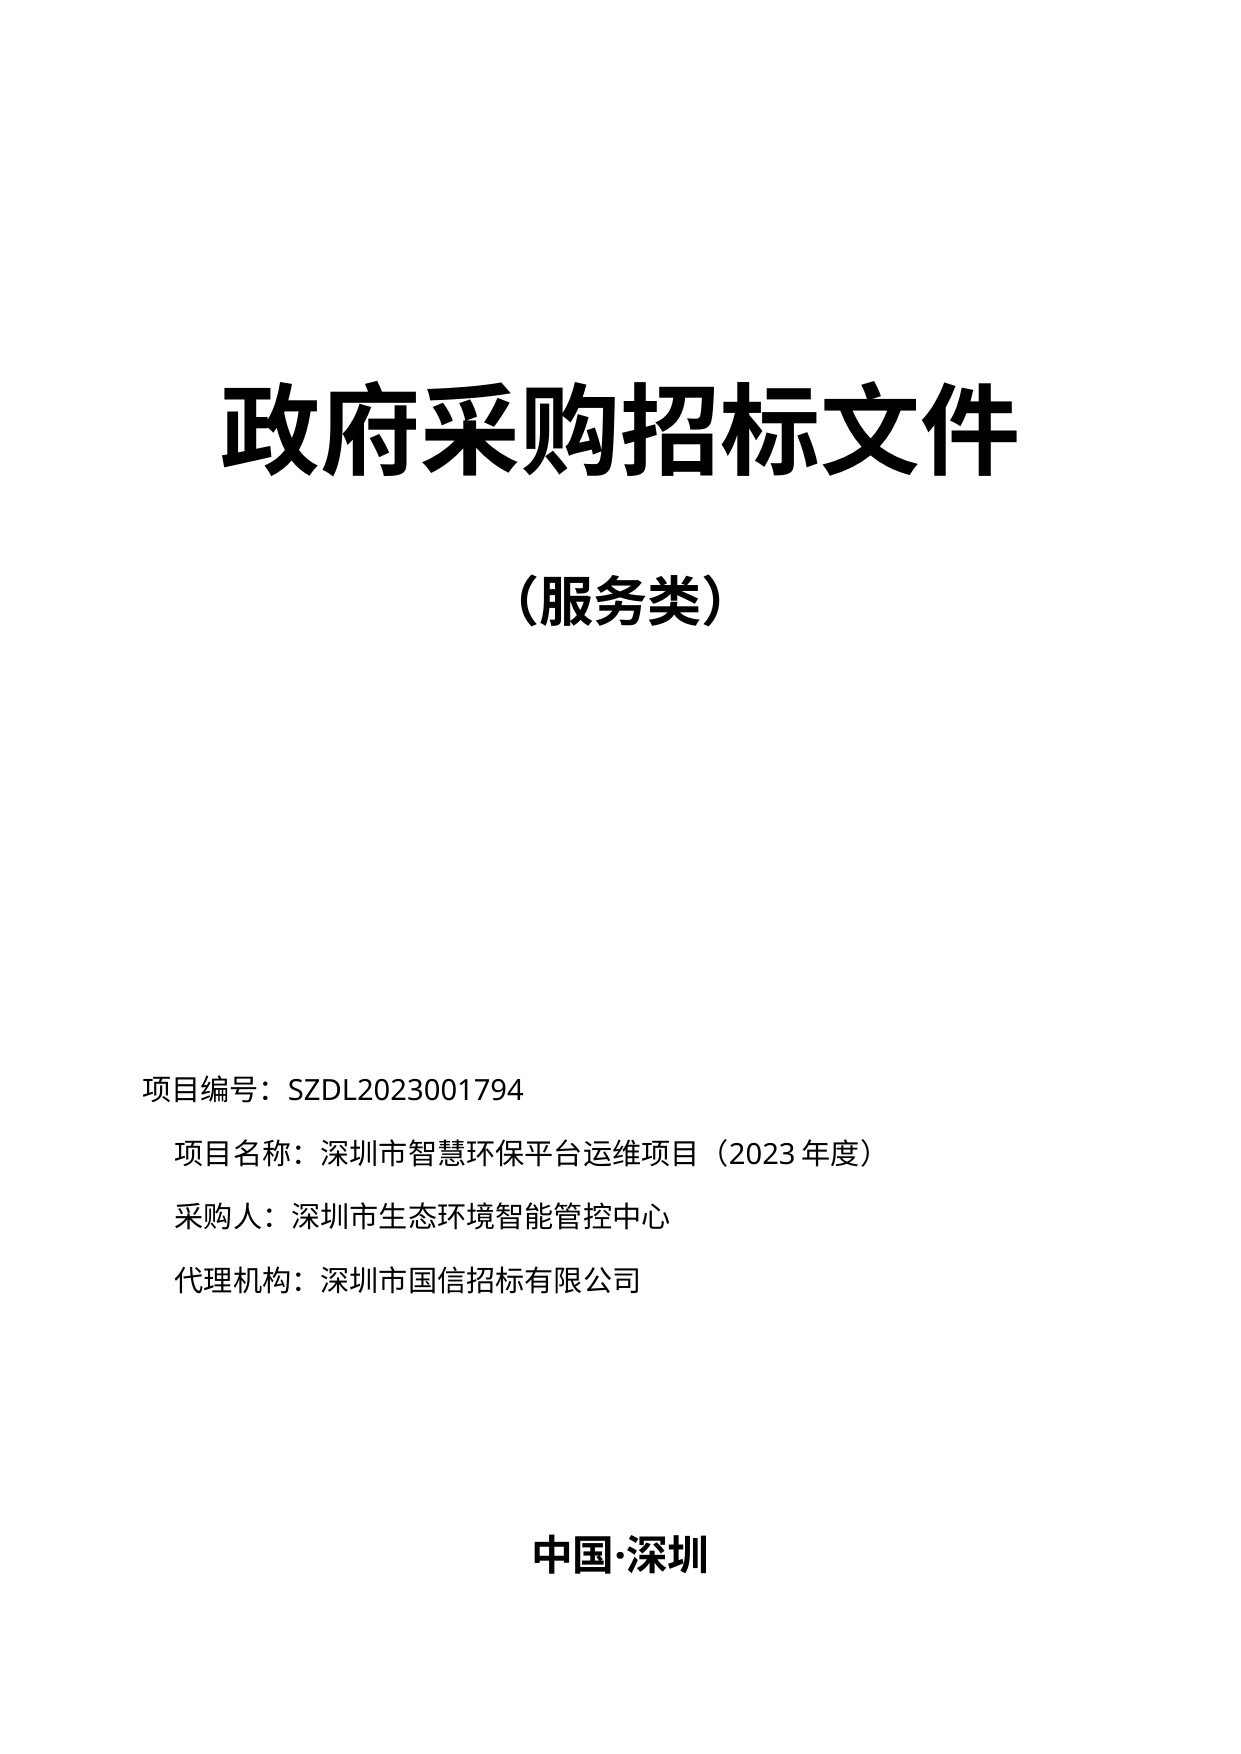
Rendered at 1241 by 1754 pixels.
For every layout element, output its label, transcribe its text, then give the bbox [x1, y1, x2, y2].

text 中国·深圳 [142, 1522, 1098, 1582]
text （服务类） [142, 558, 1098, 637]
text 代理机构：深圳市国信招标有限公司 [174, 1257, 1098, 1299]
text 项目名称：深圳市智慧环保平台运维项目（2023年度） [174, 1130, 1098, 1173]
text 项目编号：SZDL2023001794 [142, 1067, 1098, 1109]
text 政府采购招标文件 [142, 351, 1098, 496]
text 采购人：深圳市生态环境智能管控中心 [174, 1194, 1098, 1236]
